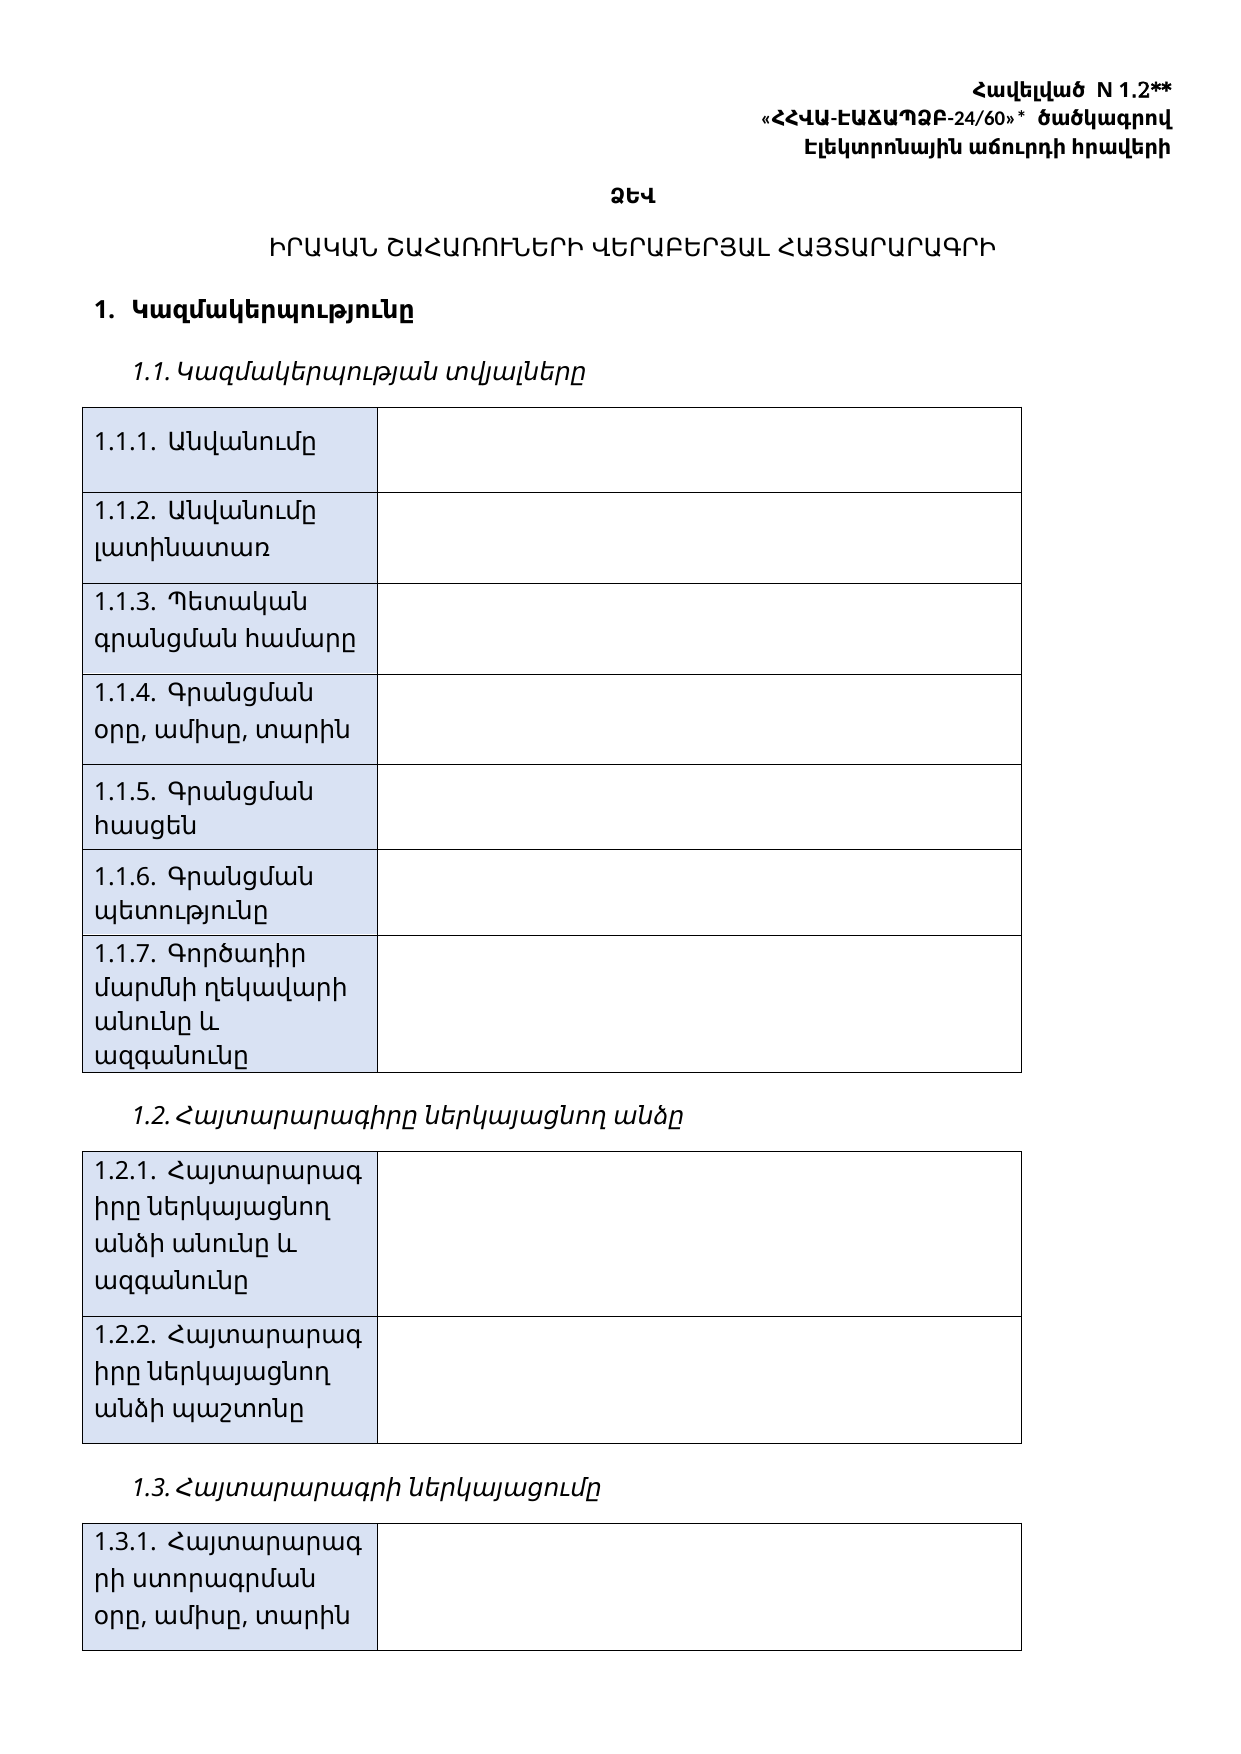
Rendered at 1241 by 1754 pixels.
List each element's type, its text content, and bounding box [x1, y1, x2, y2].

table_cell [378, 936, 1021, 1072]
table_cell [378, 1317, 1021, 1443]
table_cell Գրանցման հասցեն [83, 765, 377, 849]
table_header [378, 1152, 1021, 1316]
table_cell [378, 765, 1021, 849]
table_header Անվանումը [83, 408, 377, 492]
table_cell Գրանցման պետությունը [83, 850, 377, 934]
table_cell [378, 493, 1021, 583]
list Կազմակերպության տվյալները [131, 353, 1171, 387]
table_header Հայտարարագիրը ներկայացնող անձի անունը և ազգանունը [83, 1152, 377, 1316]
text Էլեկտրոնային աճուրդի հրավերի [94, 132, 1171, 160]
table_header Հայտարարագրի ստորագրման օրը, ամիսը, տարին [83, 1524, 377, 1650]
list Հայտարարագիրը ներկայացնող անձը [131, 1098, 1171, 1132]
list Կազմակերպությունը [94, 291, 1171, 326]
table_cell [378, 850, 1021, 934]
table_cell Անվանումը լատինատառ [83, 493, 377, 583]
text Հավելված N 1․2** [94, 75, 1171, 103]
text «ՀՀՎԱ-ԷԱՃԱՊՁԲ-24/60»* ծածկագրով [94, 103, 1171, 132]
table_cell [378, 584, 1021, 673]
table_header [378, 1524, 1021, 1650]
table_header [378, 408, 1021, 492]
table_cell [378, 675, 1021, 764]
list Հայտարարագրի ներկայացումը [131, 1469, 1171, 1503]
table_cell Պետական գրանցման համարը [83, 584, 377, 673]
table_cell Գրանցման օրը, ամիսը, տարին [83, 675, 377, 764]
text ՁԵՎ [94, 184, 1171, 209]
text ԻՐԱԿԱՆ ՇԱՀԱՌՈՒՆԵՐԻ ՎԵՐԱԲԵՐՅԱԼ ՀԱՅՏԱՐԱՐԱԳՐԻ [94, 233, 1171, 262]
table_cell Գործադիր մարմնի ղեկավարի անունը և ազգանունը [83, 936, 377, 1072]
table_cell Հայտարարագիրը ներկայացնող անձի պաշտոնը [83, 1317, 377, 1443]
